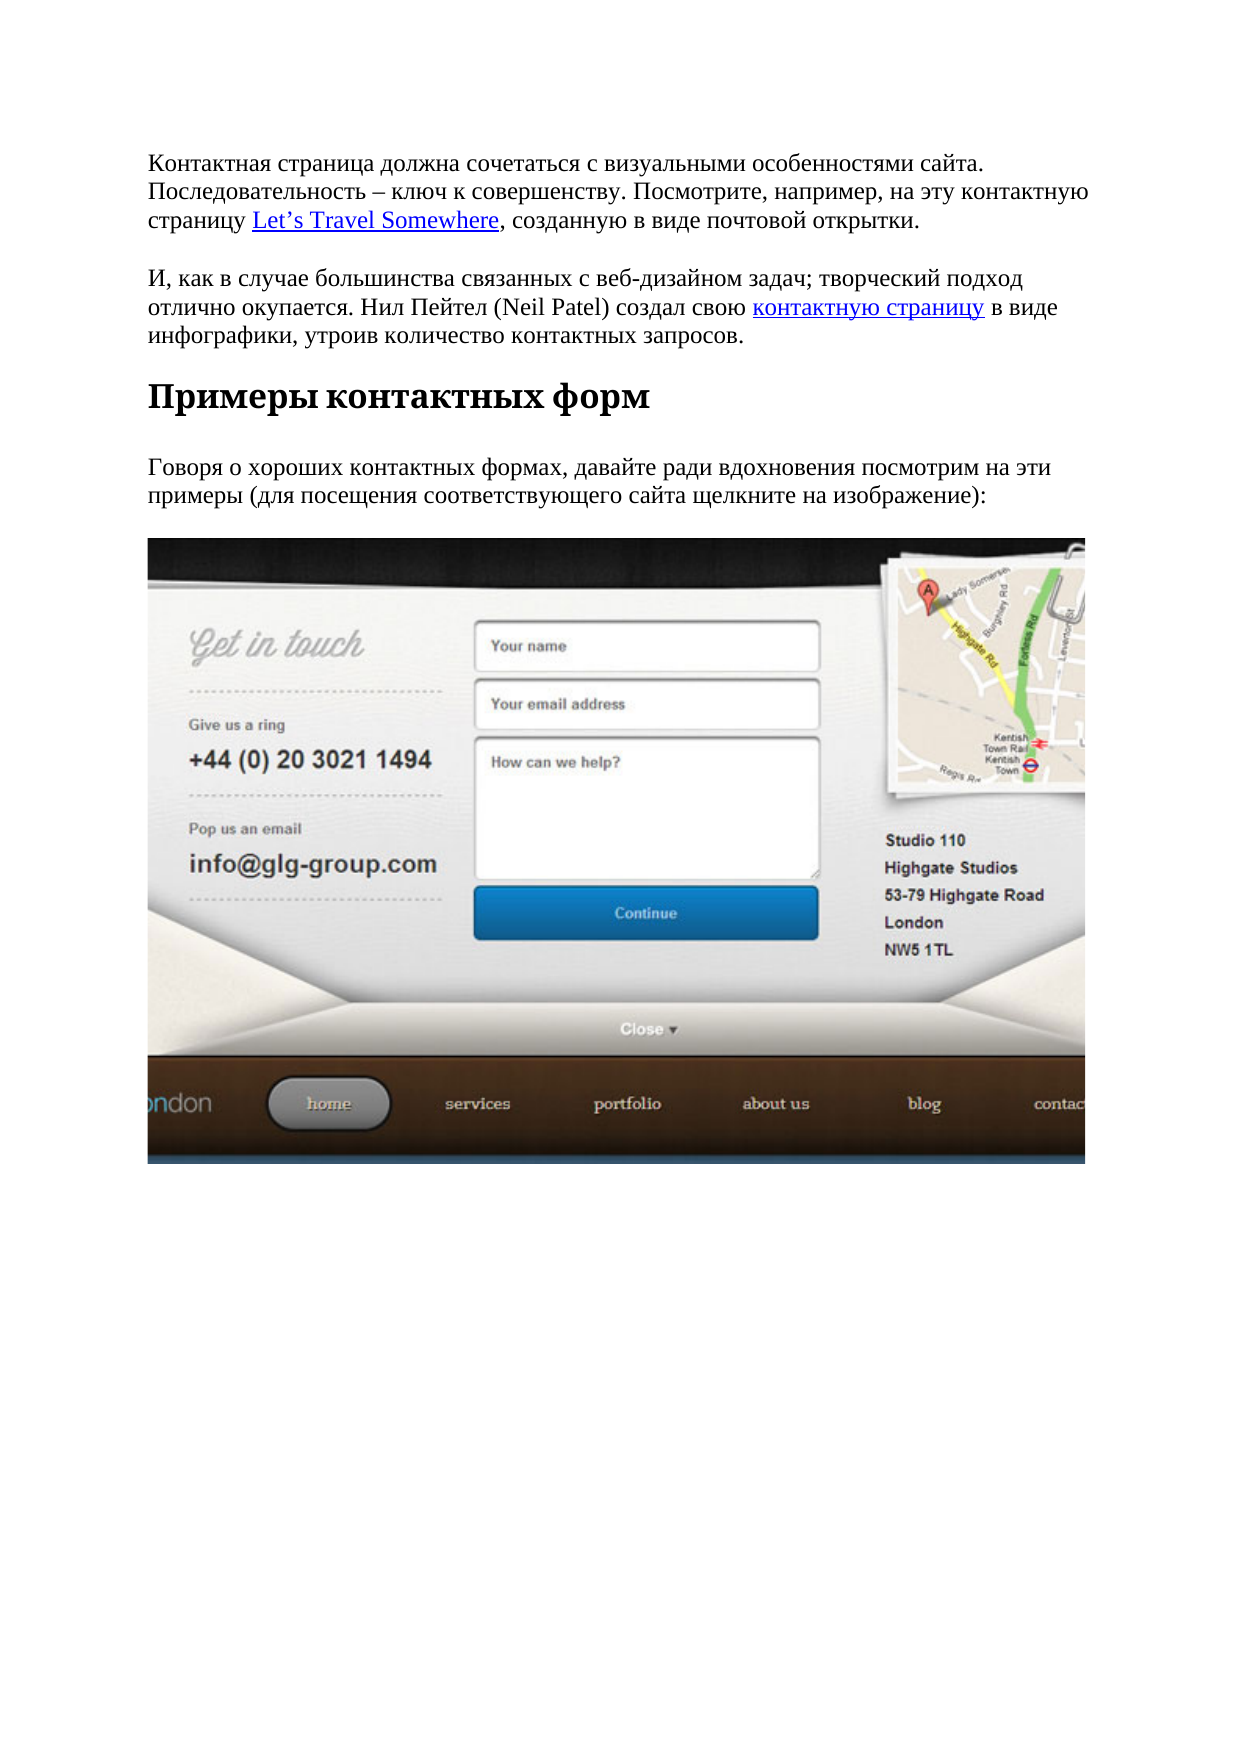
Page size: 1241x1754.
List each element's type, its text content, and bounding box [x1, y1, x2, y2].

text Говоря о хороших контактных формах, давайте ради вдохновения посмотрим на эти примеры (для посещения соответствующего сайта щелкните на изображение): [148, 452, 1093, 509]
picture [147, 538, 1085, 1164]
text Контактная страница должна сочетаться с визуальными особенностями сайта. Последовательность – ключ к совершенству. Посмотрите, например, на эту контактную страницу Let’s Travel Somewhere, созданную в виде почтовой открытки. [148, 148, 1093, 234]
subtitle Примеры контактных форм [148, 378, 1093, 417]
text И, как в случае большинства связанных с веб-дизайном задач; творческий подход отлично окупается. Нил Пейтел (Neil Patel) создал свою контактную страницу в виде инфографики, утроив количество контактных запросов. [148, 263, 1093, 349]
